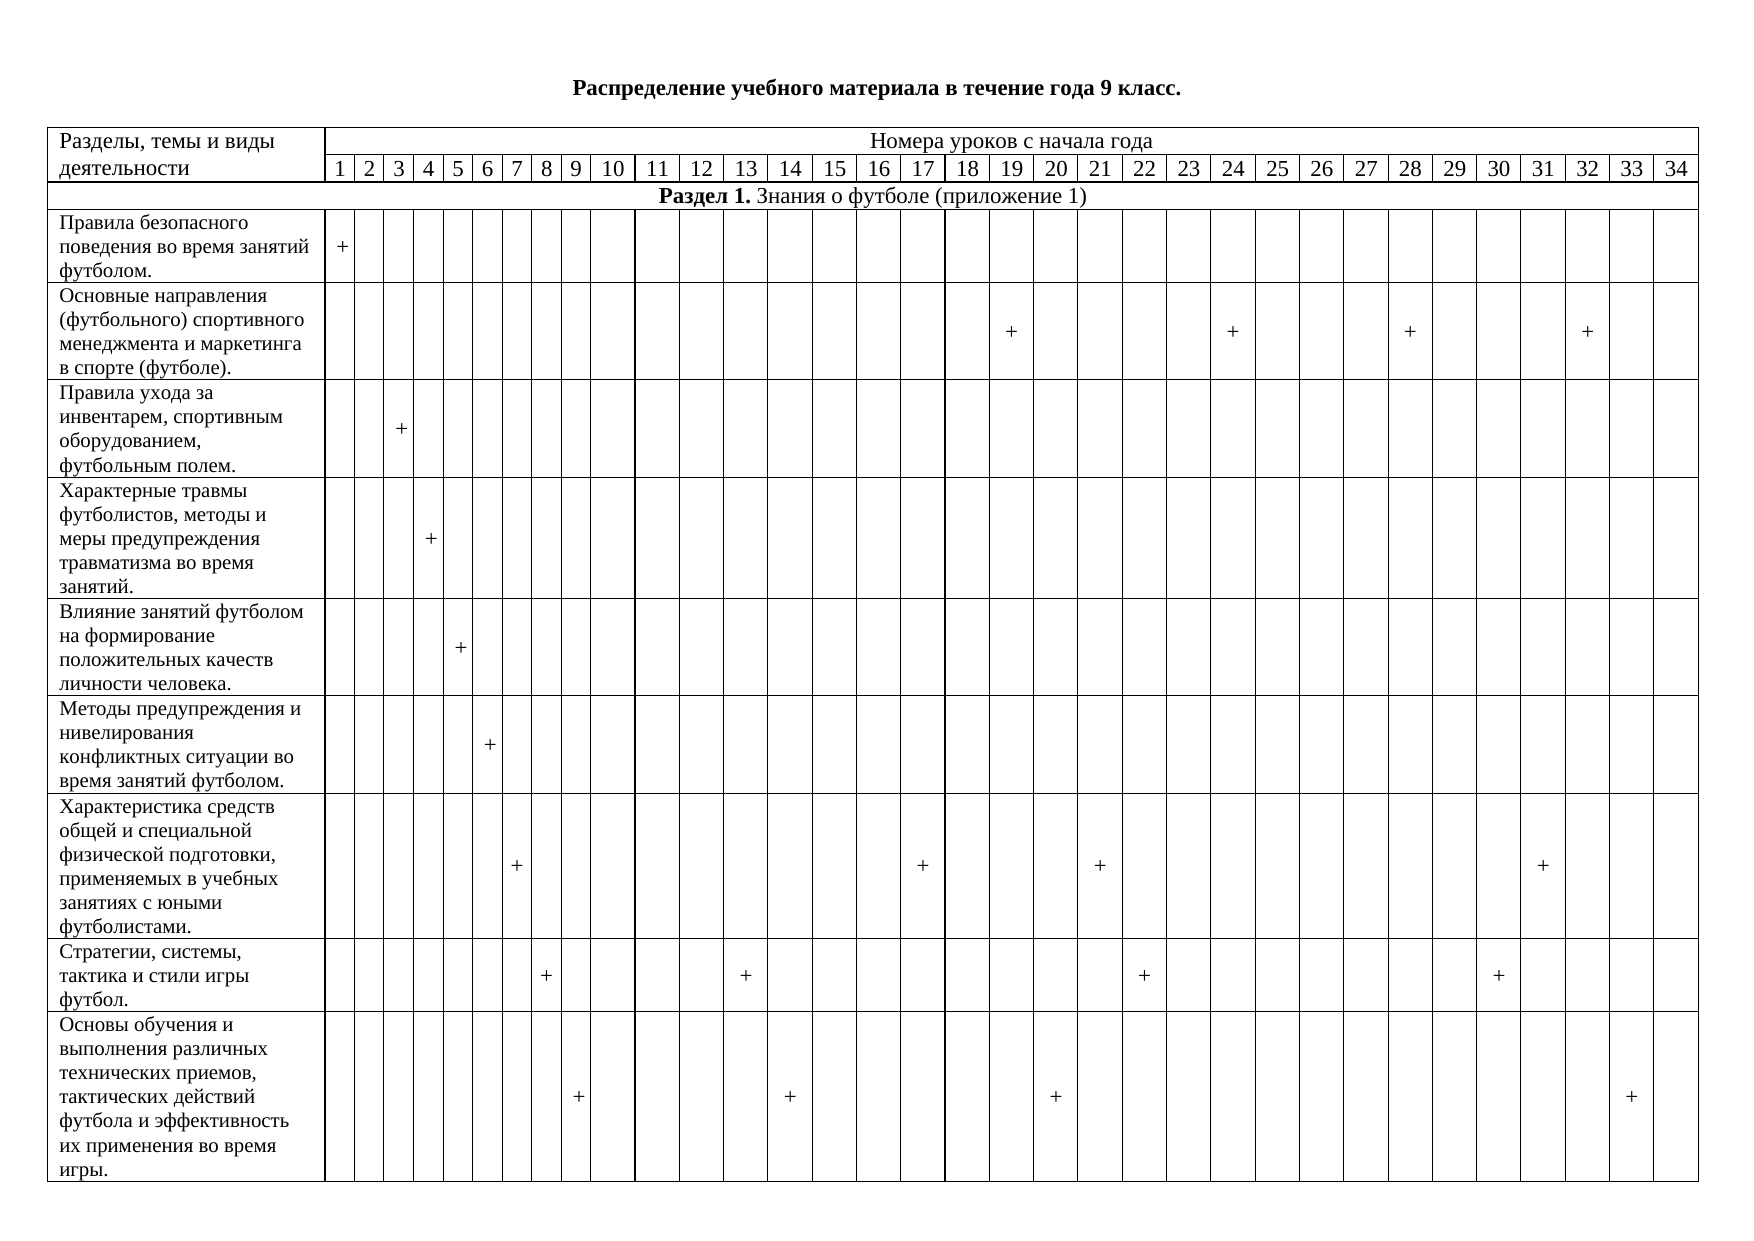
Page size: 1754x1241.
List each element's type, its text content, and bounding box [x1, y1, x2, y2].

table_cell [680, 599, 723, 695]
table_cell [857, 1012, 900, 1181]
table_cell 20 [1034, 155, 1077, 181]
table_cell [946, 210, 989, 282]
table_cell [414, 696, 443, 792]
table_cell [857, 283, 900, 379]
table_cell [1610, 696, 1653, 792]
table_cell [813, 380, 856, 477]
table_cell [1123, 210, 1166, 282]
table_cell [1654, 696, 1698, 792]
table_cell [1477, 210, 1520, 282]
table_cell [1078, 283, 1122, 379]
table_cell [1654, 939, 1698, 1011]
table_cell [813, 478, 856, 598]
table_cell [857, 478, 900, 598]
table_cell Раздел 1. Знания о футболе (приложение 1) [48, 183, 1698, 209]
table_cell [1389, 794, 1432, 938]
table_cell [1123, 599, 1166, 695]
table_cell [1521, 696, 1565, 792]
table_cell [1256, 1012, 1299, 1181]
table_cell [946, 478, 989, 598]
table_cell [1566, 696, 1609, 792]
table_cell [1123, 794, 1166, 938]
table_cell [1344, 599, 1388, 695]
table_cell [1300, 696, 1343, 792]
table_cell [857, 794, 900, 938]
table_cell [591, 939, 634, 1011]
table_cell [990, 939, 1033, 1011]
table_cell [1167, 1012, 1210, 1181]
table_cell [636, 939, 679, 1011]
table_cell [532, 794, 561, 938]
table_cell + [724, 939, 767, 1011]
table_cell [1344, 794, 1388, 938]
table_cell [1344, 210, 1388, 282]
table_cell 16 [857, 155, 900, 181]
table_cell [473, 794, 502, 938]
table_cell [857, 380, 900, 477]
table_cell [1389, 1012, 1432, 1181]
table_cell [813, 283, 856, 379]
table_cell [532, 210, 561, 282]
table_cell [473, 478, 502, 598]
table_cell [946, 794, 989, 938]
table_cell [1211, 210, 1255, 282]
table_cell 31 [1521, 155, 1565, 181]
table_cell [990, 696, 1033, 792]
table_cell [444, 794, 472, 938]
table_cell [1566, 599, 1609, 695]
table_cell [857, 210, 900, 282]
table_cell [724, 599, 767, 695]
table_cell [1078, 939, 1122, 1011]
table_cell [591, 210, 634, 282]
table_cell [1610, 283, 1653, 379]
table_cell Стратегии, системы, тактика и стили игры футбол. [48, 939, 324, 1011]
table_cell [355, 210, 383, 282]
table_cell [444, 1012, 472, 1181]
table_cell [591, 283, 634, 379]
table_cell [1211, 939, 1255, 1011]
table_cell + [1078, 794, 1122, 938]
table_cell + [326, 210, 354, 282]
table_cell [768, 696, 812, 792]
table_cell [680, 794, 723, 938]
table_cell [1566, 210, 1609, 282]
table_cell [384, 210, 413, 282]
table_cell [1167, 599, 1210, 695]
table_cell [1521, 478, 1565, 598]
table_cell [473, 283, 502, 379]
table_cell [857, 599, 900, 695]
table_cell [768, 380, 812, 477]
table_cell [1256, 696, 1299, 792]
table_cell Основные направления (футбольного) спортивного менеджмента и маркетинга в спорте (футболе). [48, 283, 324, 379]
table_cell [355, 939, 383, 1011]
table_cell [1477, 696, 1520, 792]
table_cell [503, 210, 531, 282]
table_cell [1610, 478, 1653, 598]
table_cell 15 [813, 155, 856, 181]
table_cell [1123, 1012, 1166, 1181]
table_cell 7 [503, 155, 531, 181]
table_cell [355, 794, 383, 938]
table_cell [1433, 478, 1476, 598]
table_cell Влияние занятий футболом на формирование положительных качеств личности человека. [48, 599, 324, 695]
table_cell [1167, 210, 1210, 282]
table_cell [1433, 794, 1476, 938]
table_cell [326, 380, 354, 477]
table_cell + [473, 696, 502, 792]
table_cell [1610, 794, 1653, 938]
table_cell [591, 599, 634, 695]
table_cell [724, 478, 767, 598]
table_cell [636, 794, 679, 938]
table_cell Правила ухода за инвентарем, спортивным оборудованием, футбольным полем. [48, 380, 324, 477]
table_cell [503, 696, 531, 792]
table_cell [1034, 599, 1077, 695]
table_cell Характеристика средств общей и специальной физической подготовки, применяемых в учебных занятиях с юными футболистами. [48, 794, 324, 938]
table_cell 30 [1477, 155, 1520, 181]
table_cell [1433, 210, 1476, 282]
table_cell + [1477, 939, 1520, 1011]
table_cell [414, 1012, 443, 1181]
table_cell [532, 599, 561, 695]
table_cell [562, 283, 590, 379]
table_cell [680, 283, 723, 379]
table_cell [1344, 380, 1388, 477]
table_cell 26 [1300, 155, 1343, 181]
table_cell [768, 478, 812, 598]
table_cell [768, 210, 812, 282]
table_cell 21 [1078, 155, 1122, 181]
table_cell 14 [768, 155, 812, 181]
table_cell [562, 478, 590, 598]
table_cell [1078, 478, 1122, 598]
table_cell [1344, 939, 1388, 1011]
table_cell + [503, 794, 531, 938]
table_cell 12 [680, 155, 723, 181]
table_cell [1123, 283, 1166, 379]
table_cell [680, 380, 723, 477]
table_cell [1078, 210, 1122, 282]
table_cell 28 [1389, 155, 1432, 181]
table_cell [473, 210, 502, 282]
table_cell [768, 283, 812, 379]
table_cell [813, 210, 856, 282]
table_cell [1034, 696, 1077, 792]
table_cell [1256, 599, 1299, 695]
table_cell + [1123, 939, 1166, 1011]
table_cell 8 [532, 155, 561, 181]
table_cell + [990, 283, 1033, 379]
table_cell [813, 599, 856, 695]
table_cell [724, 380, 767, 477]
table_cell [532, 696, 561, 792]
table_cell + [532, 939, 561, 1011]
table_cell [1477, 380, 1520, 477]
table_cell [414, 283, 443, 379]
table_cell [1034, 478, 1077, 598]
table_cell [503, 939, 531, 1011]
table_cell [1521, 1012, 1565, 1181]
table_cell [636, 1012, 679, 1181]
table_cell [636, 283, 679, 379]
table_cell [1300, 478, 1343, 598]
table_cell [1389, 939, 1432, 1011]
table_cell [636, 380, 679, 477]
table_cell 22 [1123, 155, 1166, 181]
table_cell [1167, 939, 1210, 1011]
table_cell [901, 939, 944, 1011]
table_cell 24 [1211, 155, 1255, 181]
table_cell [1034, 939, 1077, 1011]
table_cell [1300, 283, 1343, 379]
table_cell [1034, 380, 1077, 477]
table_cell [562, 210, 590, 282]
table_cell [813, 696, 856, 792]
table_cell [532, 478, 561, 598]
table_cell + [901, 794, 944, 938]
table_cell [724, 794, 767, 938]
table_cell [326, 283, 354, 379]
table_cell [414, 794, 443, 938]
table_cell [680, 1012, 723, 1181]
table_cell 1 [326, 155, 354, 181]
table_cell [1521, 380, 1565, 477]
table_cell 17 [901, 155, 944, 181]
table_cell [591, 380, 634, 477]
table_cell [1344, 478, 1388, 598]
table_cell [1521, 599, 1565, 695]
table_cell [1034, 794, 1077, 938]
table_cell [562, 599, 590, 695]
table_cell [1300, 1012, 1343, 1181]
table_cell [384, 283, 413, 379]
table_cell [1610, 939, 1653, 1011]
table_cell 19 [990, 155, 1033, 181]
table_cell [990, 478, 1033, 598]
table_cell 33 [1610, 155, 1653, 181]
table_cell [1256, 478, 1299, 598]
table_cell 29 [1433, 155, 1476, 181]
table_cell [1477, 283, 1520, 379]
table_cell [1211, 478, 1255, 598]
table_cell [1211, 794, 1255, 938]
table_cell + [1034, 1012, 1077, 1181]
table_cell [1521, 210, 1565, 282]
table_cell [1123, 478, 1166, 598]
table_cell 27 [1344, 155, 1388, 181]
table_cell [326, 696, 354, 792]
table_cell [444, 210, 472, 282]
table_cell [414, 210, 443, 282]
table_cell [1300, 380, 1343, 477]
table_cell [532, 380, 561, 477]
table_cell [1433, 380, 1476, 477]
table_cell [1123, 380, 1166, 477]
table_cell Методы предупреждения и нивелирования конфликтных ситуации во время занятий футболом. [48, 696, 324, 792]
table_cell [1211, 1012, 1255, 1181]
table_cell [355, 696, 383, 792]
table_cell [414, 380, 443, 477]
table_cell [857, 696, 900, 792]
table_cell + [562, 1012, 590, 1181]
table_header Разделы, темы и виды деятельности [48, 128, 324, 181]
table_cell [1167, 380, 1210, 477]
table_cell [414, 599, 443, 695]
table_cell [1167, 696, 1210, 792]
table_cell [1433, 599, 1476, 695]
table_cell [901, 1012, 944, 1181]
table_cell [1521, 939, 1565, 1011]
table_cell [1389, 599, 1432, 695]
table_cell [591, 1012, 634, 1181]
table_cell [473, 939, 502, 1011]
table_cell [1521, 283, 1565, 379]
table_cell [1433, 283, 1476, 379]
table_cell [1167, 794, 1210, 938]
table_cell [946, 380, 989, 477]
table_cell [1566, 380, 1609, 477]
table_cell [1300, 210, 1343, 282]
table_cell 18 [946, 155, 989, 181]
table_cell [990, 794, 1033, 938]
table_cell [562, 794, 590, 938]
table_cell [355, 380, 383, 477]
table_cell [1654, 599, 1698, 695]
table_cell [1610, 210, 1653, 282]
table_cell [444, 696, 472, 792]
table_cell 13 [724, 155, 767, 181]
text Распределение учебного материала в течение года 9 класс. [59, 74, 1695, 100]
table_cell [768, 794, 812, 938]
table_cell [680, 478, 723, 598]
table_cell [1654, 478, 1698, 598]
table_cell [384, 1012, 413, 1181]
table_cell [1256, 210, 1299, 282]
table_cell [1566, 1012, 1609, 1181]
table_cell [503, 599, 531, 695]
table_cell [1389, 478, 1432, 598]
table_cell [1256, 794, 1299, 938]
table_cell [1477, 599, 1520, 695]
table_cell [503, 380, 531, 477]
table_cell [813, 939, 856, 1011]
table_cell + [768, 1012, 812, 1181]
table_cell [901, 210, 944, 282]
table_cell [680, 210, 723, 282]
table_cell [591, 794, 634, 938]
table_cell [1300, 939, 1343, 1011]
table_cell 11 [636, 155, 679, 181]
table_cell [1389, 380, 1432, 477]
table_cell Правила безопасного поведения во время занятий футболом. [48, 210, 324, 282]
table_cell [1078, 696, 1122, 792]
table_cell [1389, 696, 1432, 792]
table_cell [1566, 794, 1609, 938]
table_cell [562, 380, 590, 477]
table_cell [813, 794, 856, 938]
table_cell [1477, 478, 1520, 598]
table_cell [1433, 1012, 1476, 1181]
table_cell [990, 1012, 1033, 1181]
table_cell [1433, 939, 1476, 1011]
table_cell [1256, 380, 1299, 477]
table_cell [636, 210, 679, 282]
table_cell [1610, 599, 1653, 695]
table_cell [1654, 794, 1698, 938]
table_cell [724, 1012, 767, 1181]
table_cell [326, 599, 354, 695]
table_cell 2 [355, 155, 383, 181]
table_cell 6 [473, 155, 502, 181]
table_cell [384, 696, 413, 792]
table_cell 4 [414, 155, 443, 181]
table_cell [473, 380, 502, 477]
table_cell [724, 210, 767, 282]
table_cell [444, 478, 472, 598]
table_cell [355, 283, 383, 379]
table_cell [857, 939, 900, 1011]
table_cell [946, 599, 989, 695]
table_cell [1167, 283, 1210, 379]
table_cell [1654, 1012, 1698, 1181]
table_cell [1654, 283, 1698, 379]
table_cell [384, 794, 413, 938]
table_cell 9 [562, 155, 590, 181]
table_cell [680, 696, 723, 792]
table_cell [946, 283, 989, 379]
table_cell [1078, 1012, 1122, 1181]
table_cell [1344, 283, 1388, 379]
table_cell [1211, 696, 1255, 792]
table_cell Основы обучения и выполнения различных технических приемов, тактических действий футбола и эффективность их применения во время игры. [48, 1012, 324, 1181]
table_cell [326, 478, 354, 598]
table_cell + [1521, 794, 1565, 938]
table_cell [1034, 283, 1077, 379]
table_cell + [1389, 283, 1432, 379]
table_cell + [1566, 283, 1609, 379]
table_cell 5 [444, 155, 472, 181]
table_cell [562, 696, 590, 792]
table_cell [946, 939, 989, 1011]
table_cell 3 [384, 155, 413, 181]
table_cell [946, 696, 989, 792]
table_cell [1123, 696, 1166, 792]
table_cell [680, 939, 723, 1011]
table_cell [768, 599, 812, 695]
table_header Номера уроков с начала года [326, 128, 1698, 154]
table_cell [444, 380, 472, 477]
table_cell [503, 1012, 531, 1181]
table_cell + [444, 599, 472, 695]
table_cell [1078, 599, 1122, 695]
table_cell [1300, 794, 1343, 938]
table_cell [1654, 210, 1698, 282]
table_cell [901, 599, 944, 695]
table_cell [326, 1012, 354, 1181]
table_cell [444, 939, 472, 1011]
table_cell 34 [1654, 155, 1698, 181]
table_cell [901, 696, 944, 792]
table_cell [1256, 939, 1299, 1011]
table_cell [326, 939, 354, 1011]
table_cell [1566, 939, 1609, 1011]
table_cell [1477, 794, 1520, 938]
table_cell Характерные травмы футболистов, методы и меры предупреждения травматизма во время занятий. [48, 478, 324, 598]
table_cell [414, 939, 443, 1011]
table_cell + [1211, 283, 1255, 379]
table_cell [901, 283, 944, 379]
table_cell [473, 599, 502, 695]
table_cell [636, 478, 679, 598]
table_cell [1344, 696, 1388, 792]
table_cell [1477, 1012, 1520, 1181]
table_cell [1300, 599, 1343, 695]
table_cell [444, 283, 472, 379]
table_cell [636, 599, 679, 695]
table_cell [1433, 696, 1476, 792]
table_cell + [384, 380, 413, 477]
table_cell [946, 1012, 989, 1181]
table_cell 10 [591, 155, 634, 181]
table_cell [532, 283, 561, 379]
table_cell [503, 478, 531, 598]
table_cell + [1610, 1012, 1653, 1181]
table_cell [355, 478, 383, 598]
table_cell [1256, 283, 1299, 379]
table_cell [326, 794, 354, 938]
table_cell [1654, 380, 1698, 477]
table_cell [724, 696, 767, 792]
table_cell 25 [1256, 155, 1299, 181]
table_cell [384, 939, 413, 1011]
table_cell 23 [1167, 155, 1210, 181]
table_cell [1078, 380, 1122, 477]
table_cell [1034, 210, 1077, 282]
table_cell [1344, 1012, 1388, 1181]
table_cell [901, 478, 944, 598]
table_cell [473, 1012, 502, 1181]
table_cell [990, 210, 1033, 282]
table_cell [1211, 599, 1255, 695]
table_cell [562, 939, 590, 1011]
table_cell [1211, 380, 1255, 477]
table_cell [591, 696, 634, 792]
table_cell [1167, 478, 1210, 598]
table_cell [1610, 380, 1653, 477]
table_cell [591, 478, 634, 598]
table_cell [1389, 210, 1432, 282]
table_cell 32 [1566, 155, 1609, 181]
table_cell [384, 478, 413, 598]
table_cell [503, 283, 531, 379]
table_cell [990, 599, 1033, 695]
table_cell + [414, 478, 443, 598]
table_cell [532, 1012, 561, 1181]
table_cell [355, 1012, 383, 1181]
table_cell [901, 380, 944, 477]
table_cell [724, 283, 767, 379]
table_cell [384, 599, 413, 695]
table_cell [768, 939, 812, 1011]
table_cell [636, 696, 679, 792]
table_cell [990, 380, 1033, 477]
table_cell [355, 599, 383, 695]
table_cell [813, 1012, 856, 1181]
table_cell [1566, 478, 1609, 598]
